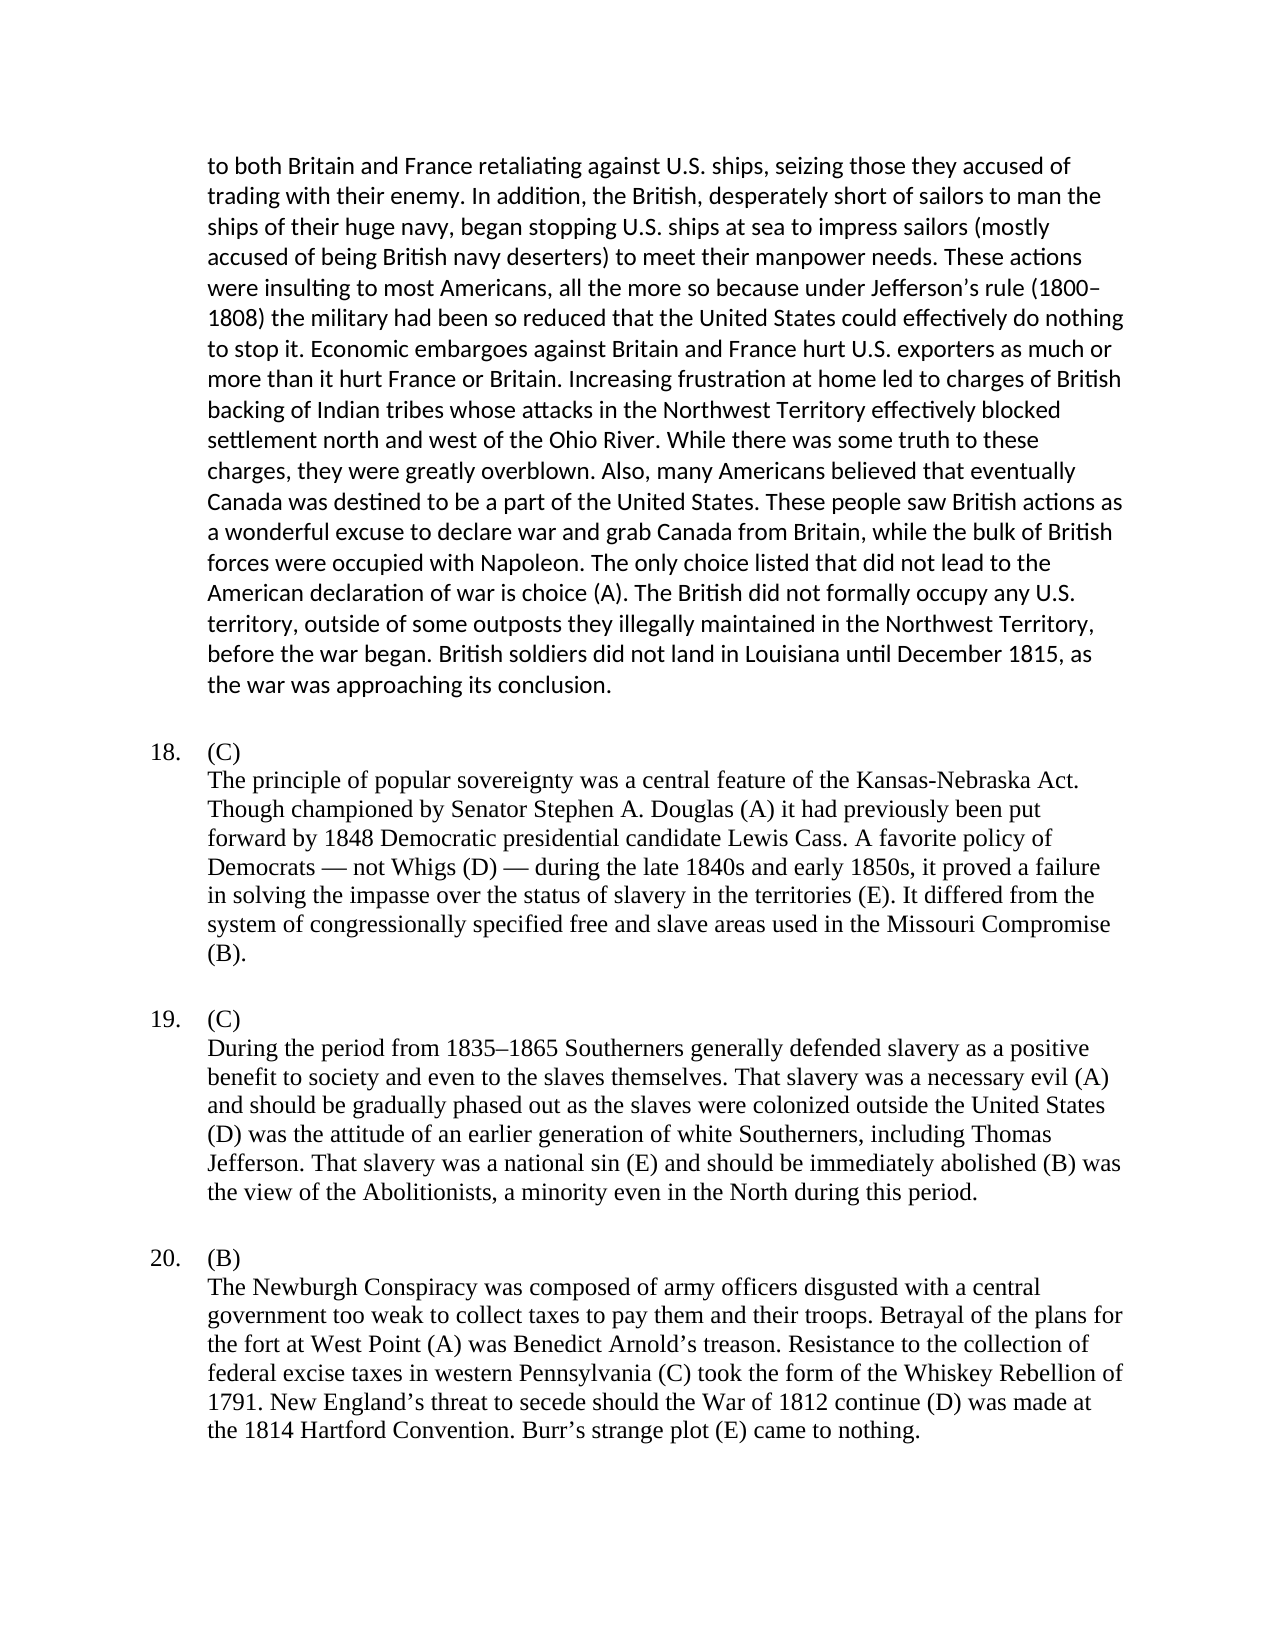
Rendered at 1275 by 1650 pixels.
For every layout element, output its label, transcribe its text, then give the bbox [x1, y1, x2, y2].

text 18. (C) The principle of popular sovereignty was a central feature of the Kansas-Nebraska Act. Though championed by Senator Stephen A. Douglas (A) it had previously been put forward by 1848 Democratic presidential candidate Lewis Cass. A favorite policy of Democrats — not Whigs (D) — during the late 1840s and early 1850s, it proved a failure in solving the impasse over the status of slavery in the territories (E). It differed from the system of congressionally specified free and slave areas used in the Missouri Compromise (B). [150, 737, 1125, 967]
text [150, 150, 1125, 699]
text 20. (B) The Newburgh Conspiracy was composed of army officers disgusted with a central government too weak to collect taxes to pay them and their troops. Betrayal of the plans for the fort at West Point (A) was Benedict Arnold’s treason. Resistance to the collection of federal excise taxes in western Pennsylvania (C) took the form of the Whiskey Rebellion of 1791. New England’s threat to secede should the War of 1812 continue (D) was made at the 1814 Hartford Convention. Burr’s strange plot (E) came to nothing. [150, 1243, 1125, 1444]
text 19. (C) During the period from 1835–1865 Southerners generally defended slavery as a positive benefit to society and even to the slaves themselves. That slavery was a necessary evil (A) and should be gradually phased out as the slaves were colonized outside the United States (D) was the attitude of an earlier generation of white Southerners, including Thomas Jefferson. That slavery was a national sin (E) and should be immediately abolished (B) was the view of the Abolitionists, a minority even in the North during this period. [150, 1004, 1125, 1206]
